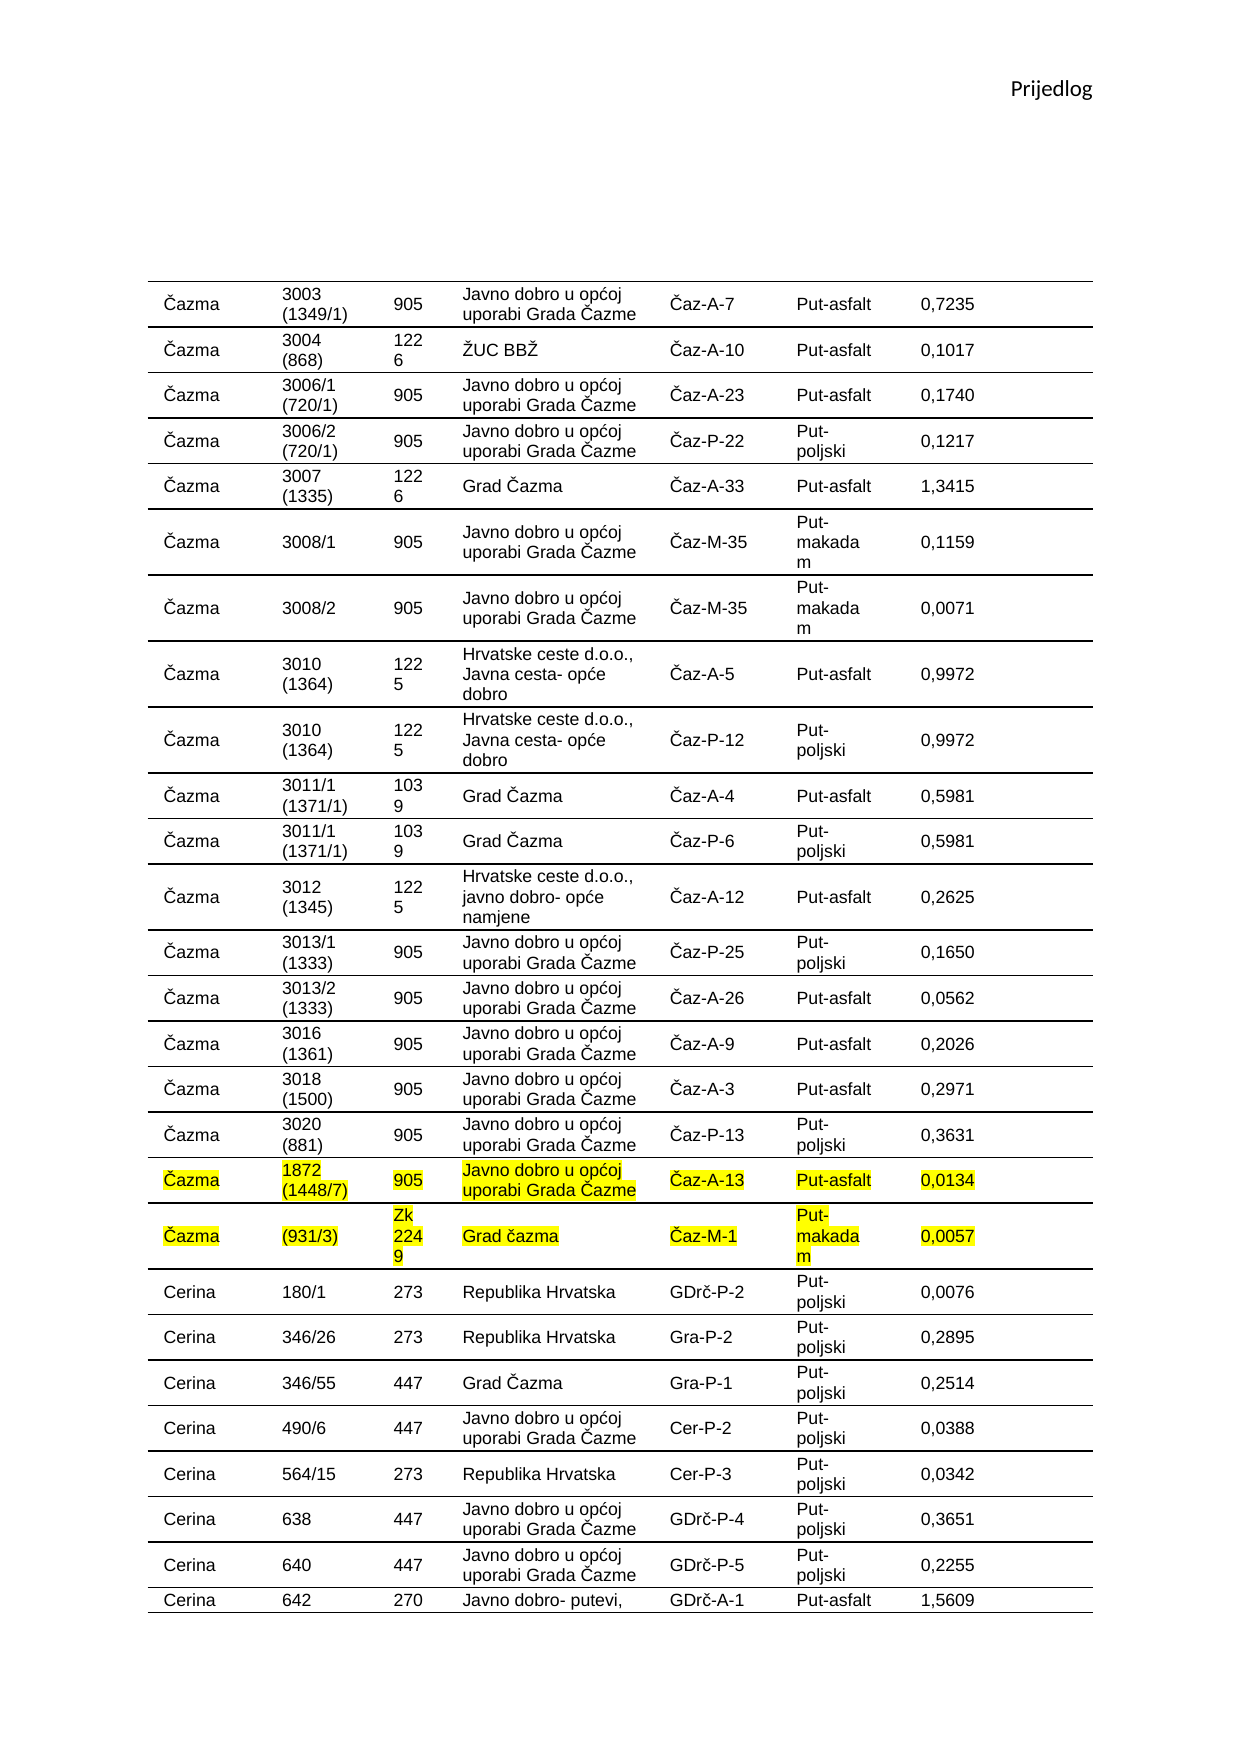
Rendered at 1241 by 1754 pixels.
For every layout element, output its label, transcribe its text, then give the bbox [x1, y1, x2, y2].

table_cell [990, 464, 1093, 508]
table_cell 3007 (1335) [266, 464, 378, 508]
table_cell 0,3651 [887, 1497, 990, 1541]
table_cell Čaz-P-13 [654, 1113, 781, 1157]
table_cell Put-poljski [781, 1406, 887, 1450]
table_cell Čazma [148, 708, 266, 772]
table_cell Čazma [148, 419, 266, 463]
table_cell 0,1017 [887, 328, 990, 372]
table_cell 3010 (1364) [266, 708, 378, 772]
table_cell Čazma [148, 373, 266, 417]
table_cell [990, 1452, 1093, 1496]
table_cell Čaz-A-5 [654, 642, 781, 706]
table_cell 0,5981 [887, 819, 990, 863]
table_cell Javno dobro u općoj uporabi Grada Čazme [447, 576, 654, 640]
table_cell Javno dobro u općoj uporabi Grada Čazme [447, 419, 654, 463]
table_cell 270 [378, 1588, 447, 1612]
table_cell Cer-P-3 [654, 1452, 781, 1496]
table_cell Put-asfalt [781, 1067, 887, 1111]
table_cell 0,2026 [887, 1022, 990, 1066]
table_cell 642 [266, 1588, 378, 1612]
table_cell 3006/1 (720/1) [266, 373, 378, 417]
table_cell [990, 774, 1093, 817]
table_cell 640 [266, 1543, 378, 1587]
table_cell Put-asfalt [781, 865, 887, 929]
table_cell Put-asfalt [781, 282, 887, 326]
table_cell [990, 1315, 1093, 1359]
table_cell 905 [378, 1158, 447, 1202]
table_cell [990, 708, 1093, 772]
table_cell 0,7235 [887, 282, 990, 326]
table_cell Čaz-A-10 [654, 328, 781, 372]
table_cell [990, 1113, 1093, 1157]
table_cell 273 [378, 1270, 447, 1313]
table_cell [990, 328, 1093, 372]
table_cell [447, 282, 654, 326]
table_cell Cer-P-2 [654, 1406, 781, 1450]
table_cell Javno dobro u općoj uporabi Grada Čazme [447, 1497, 654, 1541]
table_cell Čazma [148, 1067, 266, 1111]
table_cell 346/26 [266, 1315, 378, 1359]
table_cell Javno dobro u općoj uporabi Grada Čazme [447, 1406, 654, 1450]
table_cell Čaz-P-22 [654, 419, 781, 463]
table_cell Javno dobro u općoj uporabi Grada Čazme [447, 510, 654, 574]
table_cell Put-asfalt [781, 774, 887, 817]
table_cell (931/3) [266, 1204, 378, 1268]
table_cell 905 [378, 1113, 447, 1157]
table_cell Javno dobro u općoj uporabi Grada Čazme [447, 976, 654, 1020]
table_cell 0,9972 [887, 642, 990, 706]
table_cell 3018 (1500) [266, 1067, 378, 1111]
table_cell Grad Čazma [447, 774, 654, 817]
table_cell Put-poljski [781, 1497, 887, 1541]
table_cell 0,9972 [887, 708, 990, 772]
table_cell 905 [378, 1022, 447, 1066]
table_cell Čazma [148, 1113, 266, 1157]
table_cell Čaz-M-35 [654, 576, 781, 640]
table_cell [990, 1543, 1093, 1587]
table_cell Čaz-A-7 [654, 282, 781, 326]
table_cell 0,2895 [887, 1315, 990, 1359]
table_cell 1,3415 [887, 464, 990, 508]
table_cell Put-asfalt [781, 1588, 887, 1612]
table_cell Čazma [148, 642, 266, 706]
table_cell 0,0388 [887, 1406, 990, 1450]
table_cell 1226 [378, 328, 447, 372]
table_cell Čazma [148, 510, 266, 574]
table_cell 1872 (1448/7) [266, 1158, 378, 1202]
table_cell 0,0057 [887, 1204, 990, 1268]
table_cell 0,1217 [887, 419, 990, 463]
table_cell Čaz-M-1 [654, 1204, 781, 1268]
table_cell 905 [378, 419, 447, 463]
table_cell 905 [378, 282, 447, 326]
table_cell 447 [378, 1361, 447, 1404]
table_cell 0,3631 [887, 1113, 990, 1157]
table_cell Čazma [148, 576, 266, 640]
table_cell Zk 2249 [378, 1204, 447, 1268]
table_cell 3004 (868) [266, 328, 378, 372]
table_cell Javno dobro u općoj uporabi Grada Čazme [447, 373, 654, 417]
table_cell ŽUC BBŽ [447, 328, 654, 372]
table_cell 180/1 [266, 1270, 378, 1313]
table_cell 638 [266, 1497, 378, 1541]
table_cell Put-asfalt [781, 464, 887, 508]
table_cell Cerina [148, 1361, 266, 1404]
table_cell Čazma [148, 865, 266, 929]
table_cell [990, 865, 1093, 929]
table_cell [990, 819, 1093, 863]
table_cell Put-asfalt [781, 373, 887, 417]
table_cell Čazma [148, 328, 266, 372]
table_cell 3010 (1364) [266, 642, 378, 706]
table_cell Put-asfalt [781, 1158, 887, 1202]
table_cell 3011/1 (1371/1) [266, 774, 378, 817]
table_cell Cerina [148, 1588, 266, 1612]
table_cell Put-poljski [781, 819, 887, 863]
table_cell Čazma [148, 819, 266, 863]
table_cell Grad Čazma [447, 819, 654, 863]
table_cell [990, 373, 1093, 417]
table_cell Gra-P-2 [654, 1315, 781, 1359]
table_cell [990, 282, 1093, 326]
table_cell 447 [378, 1543, 447, 1587]
table_cell [990, 419, 1093, 463]
table_cell Čaz-M-35 [654, 510, 781, 574]
table_cell Čazma [148, 464, 266, 508]
table_cell Čazma [148, 282, 266, 326]
table_cell Put-makadam [781, 510, 887, 574]
table_cell Put-poljski [781, 708, 887, 772]
table_cell [990, 931, 1093, 974]
table_cell 1225 [378, 642, 447, 706]
table_cell Cerina [148, 1315, 266, 1359]
table_cell Put-poljski [781, 419, 887, 463]
table_cell Put-makadam [781, 576, 887, 640]
table_cell Čaz-A-3 [654, 1067, 781, 1111]
table_cell 1226 [378, 464, 447, 508]
table_cell 0,1740 [887, 373, 990, 417]
table_cell [990, 1022, 1093, 1066]
table_cell Čaz-A-23 [654, 373, 781, 417]
table_cell 0,2971 [887, 1067, 990, 1111]
table_cell Republika Hrvatska [447, 1452, 654, 1496]
table_cell 0,1650 [887, 931, 990, 974]
table_cell 3008/2 [266, 576, 378, 640]
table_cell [447, 1588, 654, 1612]
table_cell [990, 1204, 1093, 1268]
table_cell Gra-P-1 [654, 1361, 781, 1404]
table_cell 3003 (1349/1) [266, 282, 378, 326]
table_cell Grad čazma [447, 1204, 654, 1268]
table_cell Grad Čazma [447, 1361, 654, 1404]
table_cell 490/6 [266, 1406, 378, 1450]
table_cell Čazma [148, 931, 266, 974]
table_cell Javno dobro u općoj uporabi Grada Čazme [447, 1067, 654, 1111]
table_cell Put-poljski [781, 1113, 887, 1157]
table_cell [990, 1067, 1093, 1111]
table_cell 346/55 [266, 1361, 378, 1404]
table_cell 3013/1 (1333) [266, 931, 378, 974]
table_cell GDrč-A-1 [654, 1588, 781, 1612]
table_cell Javno dobro u općoj uporabi Grada Čazme [447, 1158, 654, 1202]
table_cell Čazma [148, 976, 266, 1020]
table_cell 273 [378, 1315, 447, 1359]
table_cell 905 [378, 510, 447, 574]
table_cell Hrvatske ceste d.o.o., Javna cesta- opće dobro [447, 642, 654, 706]
table_cell 0,0071 [887, 576, 990, 640]
table_cell 3013/2 (1333) [266, 976, 378, 1020]
table_cell Čaz-P-12 [654, 708, 781, 772]
table_cell Put-asfalt [781, 976, 887, 1020]
table_cell [990, 976, 1093, 1020]
table_cell [990, 1361, 1093, 1404]
table_cell [990, 642, 1093, 706]
table_cell 0,0562 [887, 976, 990, 1020]
table_cell 905 [378, 373, 447, 417]
table_cell 3008/1 [266, 510, 378, 574]
table_cell Put-makadam [781, 1204, 887, 1268]
table_cell Hrvatske ceste d.o.o., javno dobro- opće namjene [447, 865, 654, 929]
table_cell 0,2625 [887, 865, 990, 929]
table_cell 273 [378, 1452, 447, 1496]
table_cell 905 [378, 576, 447, 640]
table_cell 1,5609 [887, 1588, 990, 1612]
table_cell Čaz-A-26 [654, 976, 781, 1020]
table_cell 0,2255 [887, 1543, 990, 1587]
table_cell Put-poljski [781, 1543, 887, 1587]
table_cell 3011/1 (1371/1) [266, 819, 378, 863]
table_cell 1039 [378, 774, 447, 817]
table_cell Javno dobro u općoj uporabi Grada Čazme [447, 1022, 654, 1066]
table_cell 3016 (1361) [266, 1022, 378, 1066]
table_cell Cerina [148, 1497, 266, 1541]
table_cell Hrvatske ceste d.o.o., Javna cesta- opće dobro [447, 708, 654, 772]
table_cell Čaz-P-6 [654, 819, 781, 863]
table_cell 0,2514 [887, 1361, 990, 1404]
table_cell [990, 1270, 1093, 1313]
table_cell 905 [378, 976, 447, 1020]
table_cell 0,0134 [887, 1158, 990, 1202]
table_cell 1225 [378, 865, 447, 929]
table_cell Put-asfalt [781, 1022, 887, 1066]
table_cell Čazma [148, 1158, 266, 1202]
table_cell Put-poljski [781, 1452, 887, 1496]
table_cell Javno dobro u općoj uporabi Grada Čazme [447, 1543, 654, 1587]
table_cell Put-poljski [781, 1361, 887, 1404]
table_cell GDrč-P-5 [654, 1543, 781, 1587]
table_cell Čaz-A-33 [654, 464, 781, 508]
table_cell Put-poljski [781, 1270, 887, 1313]
table_cell [990, 1158, 1093, 1202]
table_cell Republika Hrvatska [447, 1315, 654, 1359]
table_cell Čaz-A-9 [654, 1022, 781, 1066]
table_cell Cerina [148, 1543, 266, 1587]
table_cell [990, 510, 1093, 574]
table_cell Put-poljski [781, 931, 887, 974]
table_cell 3020 (881) [266, 1113, 378, 1157]
table_cell Republika Hrvatska [447, 1270, 654, 1313]
table_cell 0,1159 [887, 510, 990, 574]
table_cell Cerina [148, 1270, 266, 1313]
table_cell Čazma [148, 1022, 266, 1066]
table_cell 0,0342 [887, 1452, 990, 1496]
table_cell 0,5981 [887, 774, 990, 817]
table_cell Cerina [148, 1452, 266, 1496]
table_cell Čazma [148, 774, 266, 817]
table_cell 447 [378, 1406, 447, 1450]
table_cell Put-poljski [781, 1315, 887, 1359]
table_cell Put-asfalt [781, 328, 887, 372]
table_cell 1225 [378, 708, 447, 772]
table_cell GDrč-P-4 [654, 1497, 781, 1541]
table_cell Čaz-P-25 [654, 931, 781, 974]
table_cell 0,0076 [887, 1270, 990, 1313]
table_cell Cerina [148, 1406, 266, 1450]
table_cell 447 [378, 1497, 447, 1541]
table_cell 1039 [378, 819, 447, 863]
table_cell Čazma [148, 1204, 266, 1268]
table_cell [990, 576, 1093, 640]
table_cell 905 [378, 931, 447, 974]
table_cell Javno dobro u općoj uporabi Grada Čazme [447, 1113, 654, 1157]
table_cell 564/15 [266, 1452, 378, 1496]
table_cell 3012 (1345) [266, 865, 378, 929]
table_cell Put-asfalt [781, 642, 887, 706]
table_cell 905 [378, 1067, 447, 1111]
table_cell Čaz-A-12 [654, 865, 781, 929]
table_cell [990, 1497, 1093, 1541]
table_cell Čaz-A-13 [654, 1158, 781, 1202]
table_cell Grad Čazma [447, 464, 654, 508]
table_cell Javno dobro u općoj uporabi Grada Čazme [447, 931, 654, 974]
table_cell [990, 1588, 1093, 1612]
table_cell [990, 1406, 1093, 1450]
table_cell GDrč-P-2 [654, 1270, 781, 1313]
table_cell 3006/2 (720/1) [266, 419, 378, 463]
table_cell Čaz-A-4 [654, 774, 781, 817]
